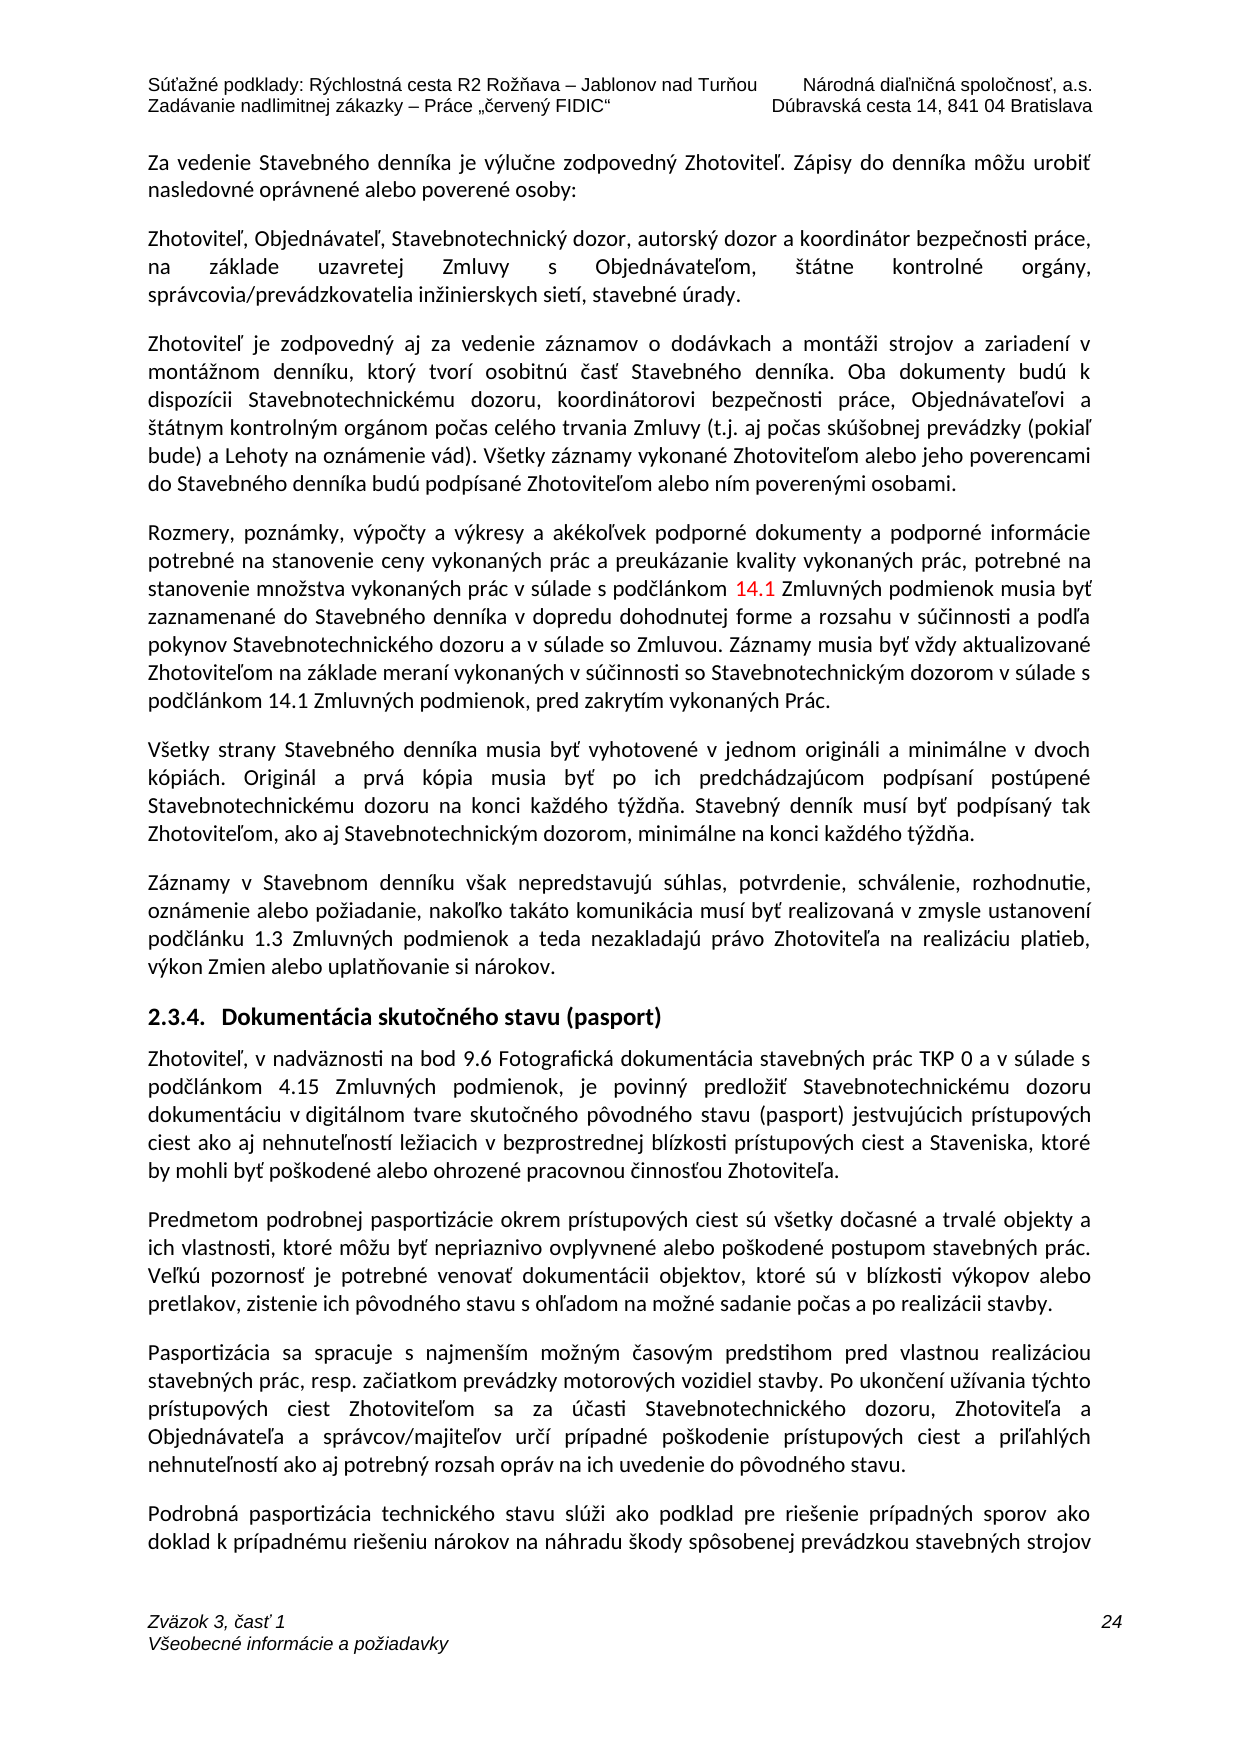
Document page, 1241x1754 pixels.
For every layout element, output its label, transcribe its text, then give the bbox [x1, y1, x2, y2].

text Zhotoviteľ, Objednávateľ, Stavebnotechnický dozor, autorský dozor a koordinátor bezpečnosti práce, na základe uzavretej Zmluvy s Objednávateľom, štátne kontrolné orgány, správcovia/prevádzkovatelia inžinierskych sietí, stavebné úrady. [148, 224, 1093, 308]
text Zhotoviteľ je zodpovedný aj za vedenie záznamov o dodávkach a montáži strojov a zariadení v montážnom denníku, ktorý tvorí osobitnú časť Stavebného denníka. Oba dokumenty budú k dispozícii Stavebnotechnickému dozoru, koordinátorovi bezpečnosti práce, Objednávateľovi a štátnym kontrolným orgánom počas celého trvania Zmluvy (t.j. aj počas skúšobnej prevádzky (pokiaľ bude) a Lehoty na oznámenie vád). Všetky záznamy vykonané Zhotoviteľom alebo jeho poverencami do Stavebného denníka budú podpísané Zhotoviteľom alebo ním poverenými osobami. [148, 329, 1093, 497]
text Za vedenie Stavebného denníka je výlučne zodpovedný Zhotoviteľ. Zápisy do denníka môžu urobiť nasledovné oprávnené alebo poverené osoby: [148, 148, 1093, 204]
text Predmetom podrobnej pasportizácie okrem prístupových ciest sú všetky dočasné a trvalé objekty a ich vlastnosti, ktoré môžu byť nepriaznivo ovplyvnené alebo poškodené postupom stavebných prác. Veľkú pozornosť je potrebné venovať dokumentácii objektov, ktoré sú v blízkosti výkopov alebo pretlakov, zistenie ich pôvodného stavu s ohľadom na možné sadanie počas a po realizácii stavby. [148, 1205, 1093, 1317]
text Pasportizácia sa spracuje s najmenším možným časovým predstihom pred vlastnou realizáciou stavebných prác, resp. začiatkom prevádzky motorových vozidiel stavby. Po ukončení užívania týchto prístupových ciest Zhotoviteľom sa za účasti Stavebnotechnického dozoru, Zhotoviteľa a Objednávateľa a správcov/majiteľov určí prípadné poškodenie prístupových ciest a priľahlých nehnuteľností ako aj potrebný rozsah opráv na ich uvedenie do pôvodného stavu. [148, 1338, 1093, 1478]
text Zhotoviteľ, v nadväznosti na bod 9.6 Fotografická dokumentácia stavebných prác TKP 0 a v súlade s podčlánkom 4.15 Zmluvných podmienok, je povinný predložiť Stavebnotechnickému dozoru dokumentáciu v digitálnom tvare skutočného pôvodného stavu (pasport) jestvujúcich prístupových ciest ako aj nehnuteľností ležiacich v bezprostrednej blízkosti prístupových ciest a Staveniska, ktoré by mohli byť poškodené alebo ohrozené pracovnou činnosťou Zhotoviteľa. [148, 1044, 1093, 1184]
text Rozmery, poznámky, výpočty a výkresy a akékoľvek podporné dokumenty a podporné informácie potrebné na stanovenie ceny vykonaných prác a preukázanie kvality vykonaných prác, potrebné na stanovenie množstva vykonaných prác v súlade s podčlánkom 14.1 Zmluvných podmienok musia byť zaznamenané do Stavebného denníka v dopredu dohodnutej forme a rozsahu v súčinnosti a podľa pokynov Stavebnotechnického dozoru a v súlade so Zmluvou. Záznamy musia byť vždy aktualizované Zhotoviteľom na základe meraní vykonaných v súčinnosti so Stavebnotechnickým dozorom v súlade s podčlánkom 14.1 Zmluvných podmienok, pred zakrytím vykonaných Prác. [148, 518, 1093, 714]
text Všetky strany Stavebného denníka musia byť vyhotovené v jednom origináli a minimálne v dvoch kópiách. Originál a prvá kópia musia byť po ich predchádzajúcom podpísaní postúpené Stavebnotechnickému dozoru na konci každého týždňa. Stavebný denník musí byť podpísaný tak Zhotoviteľom, ako aj Stavebnotechnickým dozorom, minimálne na konci každého týždňa. [148, 735, 1093, 847]
subtitle Dokumentácia skutočného stavu (pasport) [148, 1001, 1093, 1032]
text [148, 1499, 1093, 1555]
text Záznamy v Stavebnom denníku však nepredstavujú súhlas, potvrdenie, schválenie, rozhodnutie, oznámenie alebo požiadanie, nakoľko takáto komunikácia musí byť realizovaná v zmysle ustanovení podčlánku 1.3 Zmluvných podmienok a teda nezakladajú právo Zhotoviteľa na realizáciu platieb, výkon Zmien alebo uplatňovanie si nárokov. [148, 868, 1093, 980]
